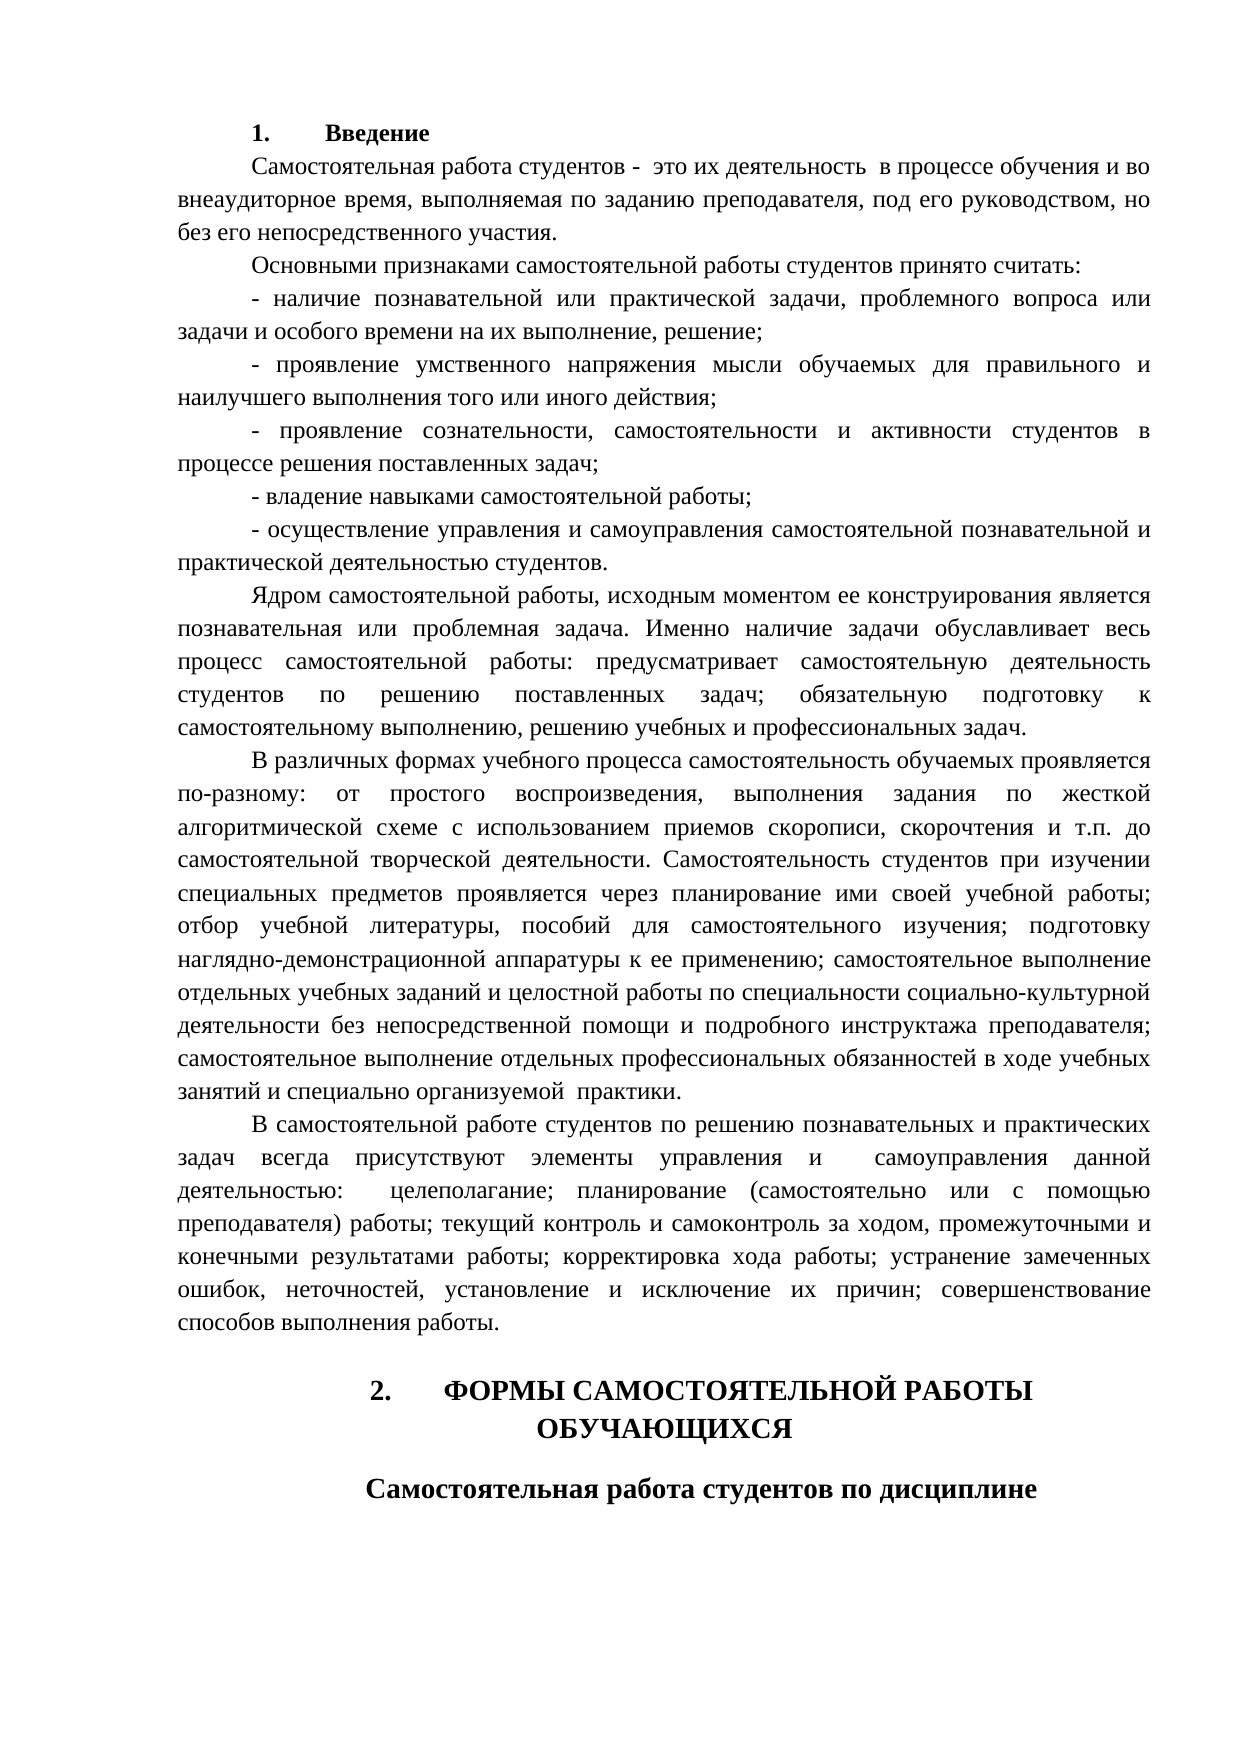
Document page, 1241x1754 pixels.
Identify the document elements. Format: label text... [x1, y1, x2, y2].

text Самостоятельная работа студентов - это их деятельность в процессе обучения и во внеаудиторное время, выполняемая по заданию преподавателя, под его руководством, но без его непосредственного участия. [177, 151, 1152, 246]
text 1. Введение [177, 118, 1152, 147]
text - проявление сознательности, самостоятельности и активности студентов в процессе решения поставленных задач; [177, 415, 1152, 477]
text 2. ФОРМЫ САМОСТОЯТЕЛЬНОЙ РАБОТЫ ОБУЧАЮЩИХСЯ [177, 1373, 1152, 1445]
text В различных формах учебного процесса самостоятельность обучаемых проявляется по-разному: от простого воспроизведения, выполнения задания по жесткой алгоритмической схеме с использованием приемов скорописи, скорочтения и т.п. до самостоятельной творческой деятельности. Самостоятельность студентов при изучении специальных предметов проявляется через планирование ими своей учебной работы; отбор учебной литературы, пособий для самостоятельного изучения; подготовку наглядно-демонстрационной аппаратуры к ее применению; самостоятельное выполнение отдельных учебных заданий и целостной работы по специальности социально-культурной деятельности без непосредственной помощи и подробного инструктажа преподавателя; самостоятельное выполнение отдельных профессиональных обязанностей в ходе учебных занятий и специально организуемой практики. [177, 746, 1152, 1104]
text Ядром самостоятельной работы, исходным моментом ее конструирования является познавательная или проблемная задача. Именно наличие задачи обуславливает весь процесс самостоятельной работы: предусматривает самостоятельную деятельность студентов по решению поставленных задач; обязательную подготовку к самостоятельному выполнению, решению учебных и профессиональных задач. [177, 580, 1152, 741]
text - наличие познавательной или практической задачи, проблемного вопроса или задачи и особого времени на их выполнение, решение; [177, 283, 1152, 345]
text - владение навыками самостоятельной работы; [177, 481, 1152, 510]
text В самостоятельной работе студентов по решению познавательных и практических задач всегда присутствуют элементы управления и самоуправления данной деятельностью: целеполагание; планирование (самостоятельно или с помощью преподавателя) работы; текущий контроль и самоконтроль за ходом, промежуточными и конечными результатами работы; корректировка хода работы; устранение замеченных ошибок, неточностей, установление и исключение их причин; совершенствование способов выполнения работы. [177, 1109, 1152, 1336]
text - осуществление управления и самоуправления самостоятельной познавательной и практической деятельностью студентов. [177, 514, 1152, 576]
text - проявление умственного напряжения мысли обучаемых для правильного и наилучшего выполнения того или иного действия; [177, 349, 1152, 411]
text Самостоятельная работа студентов по дисциплине [177, 1471, 1152, 1504]
text Основными признаками самостоятельной работы студентов принято считать: [177, 250, 1152, 279]
